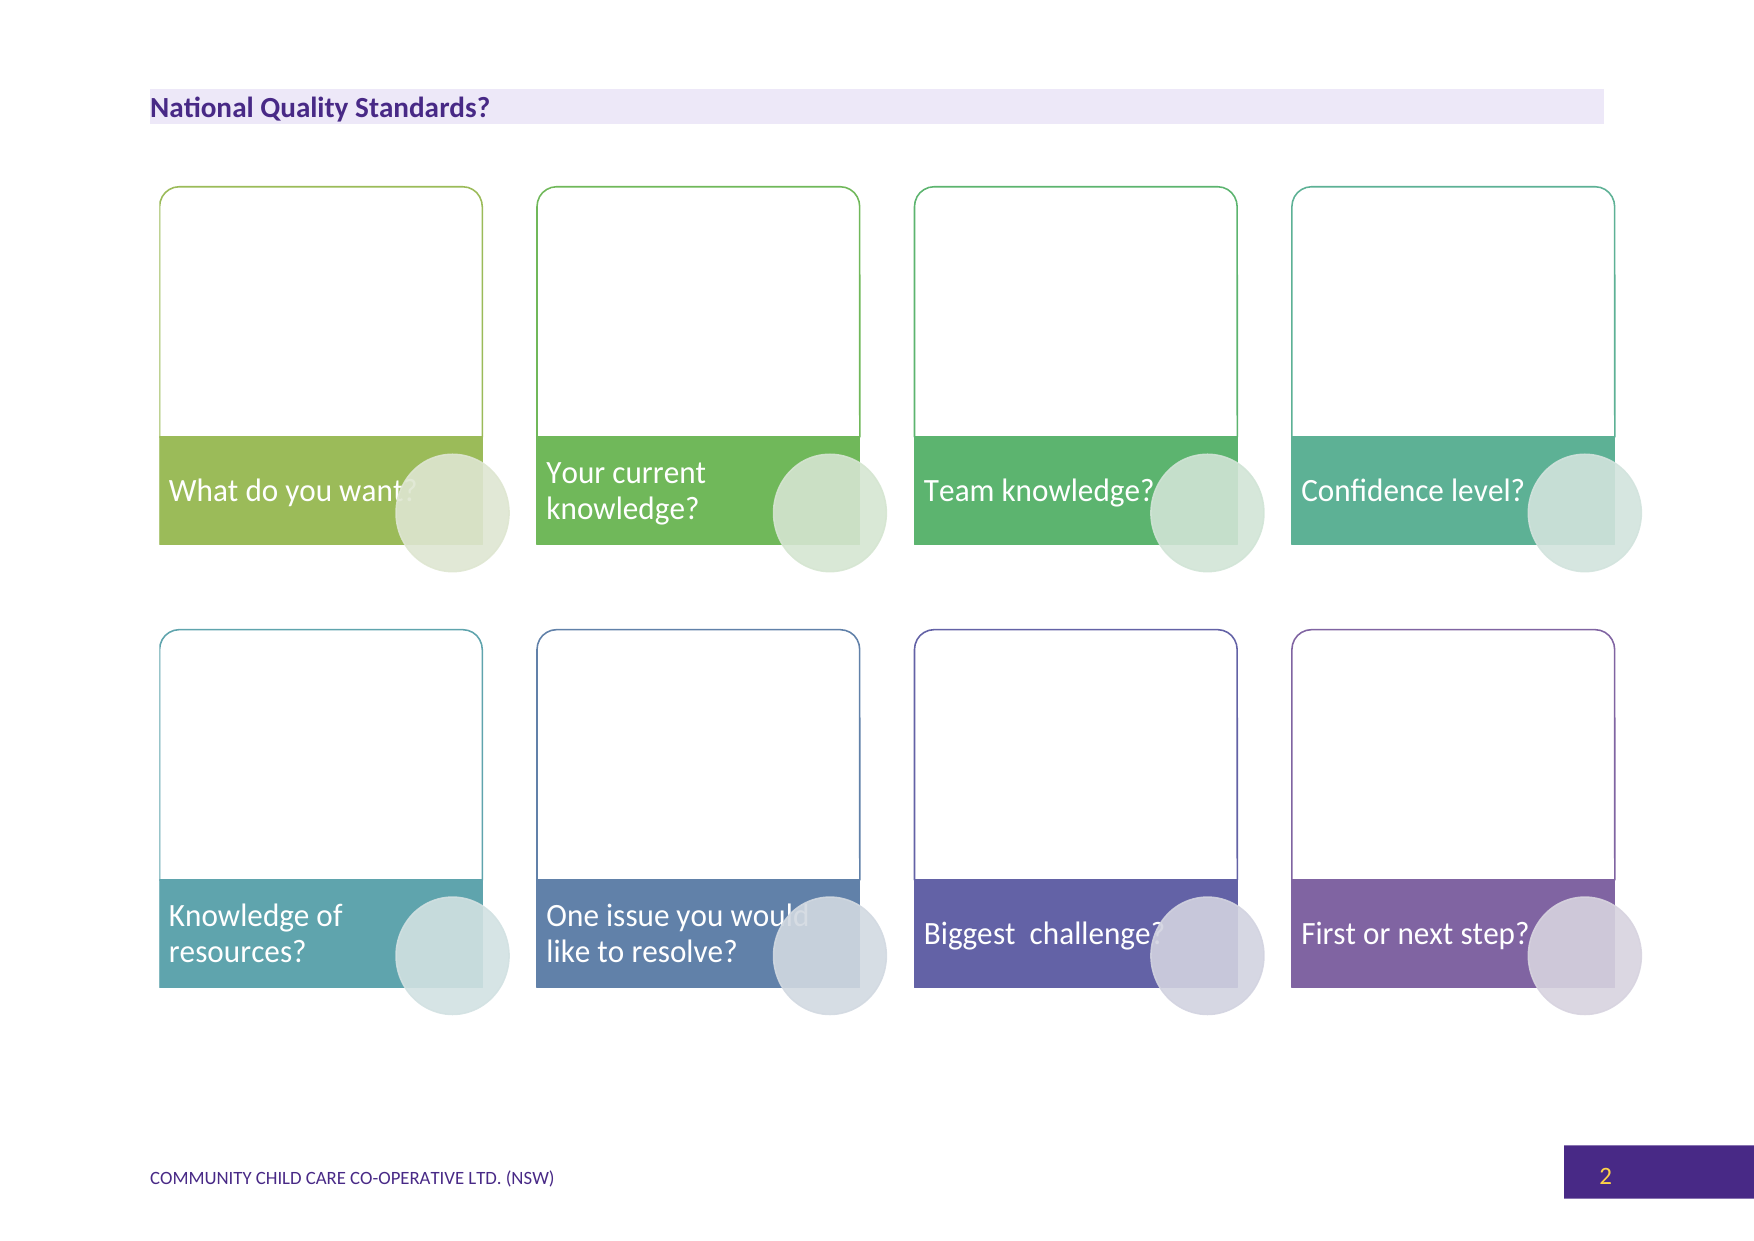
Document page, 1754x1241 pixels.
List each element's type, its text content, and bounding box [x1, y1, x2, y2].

subtitle National Quality Standards? [150, 89, 1604, 124]
